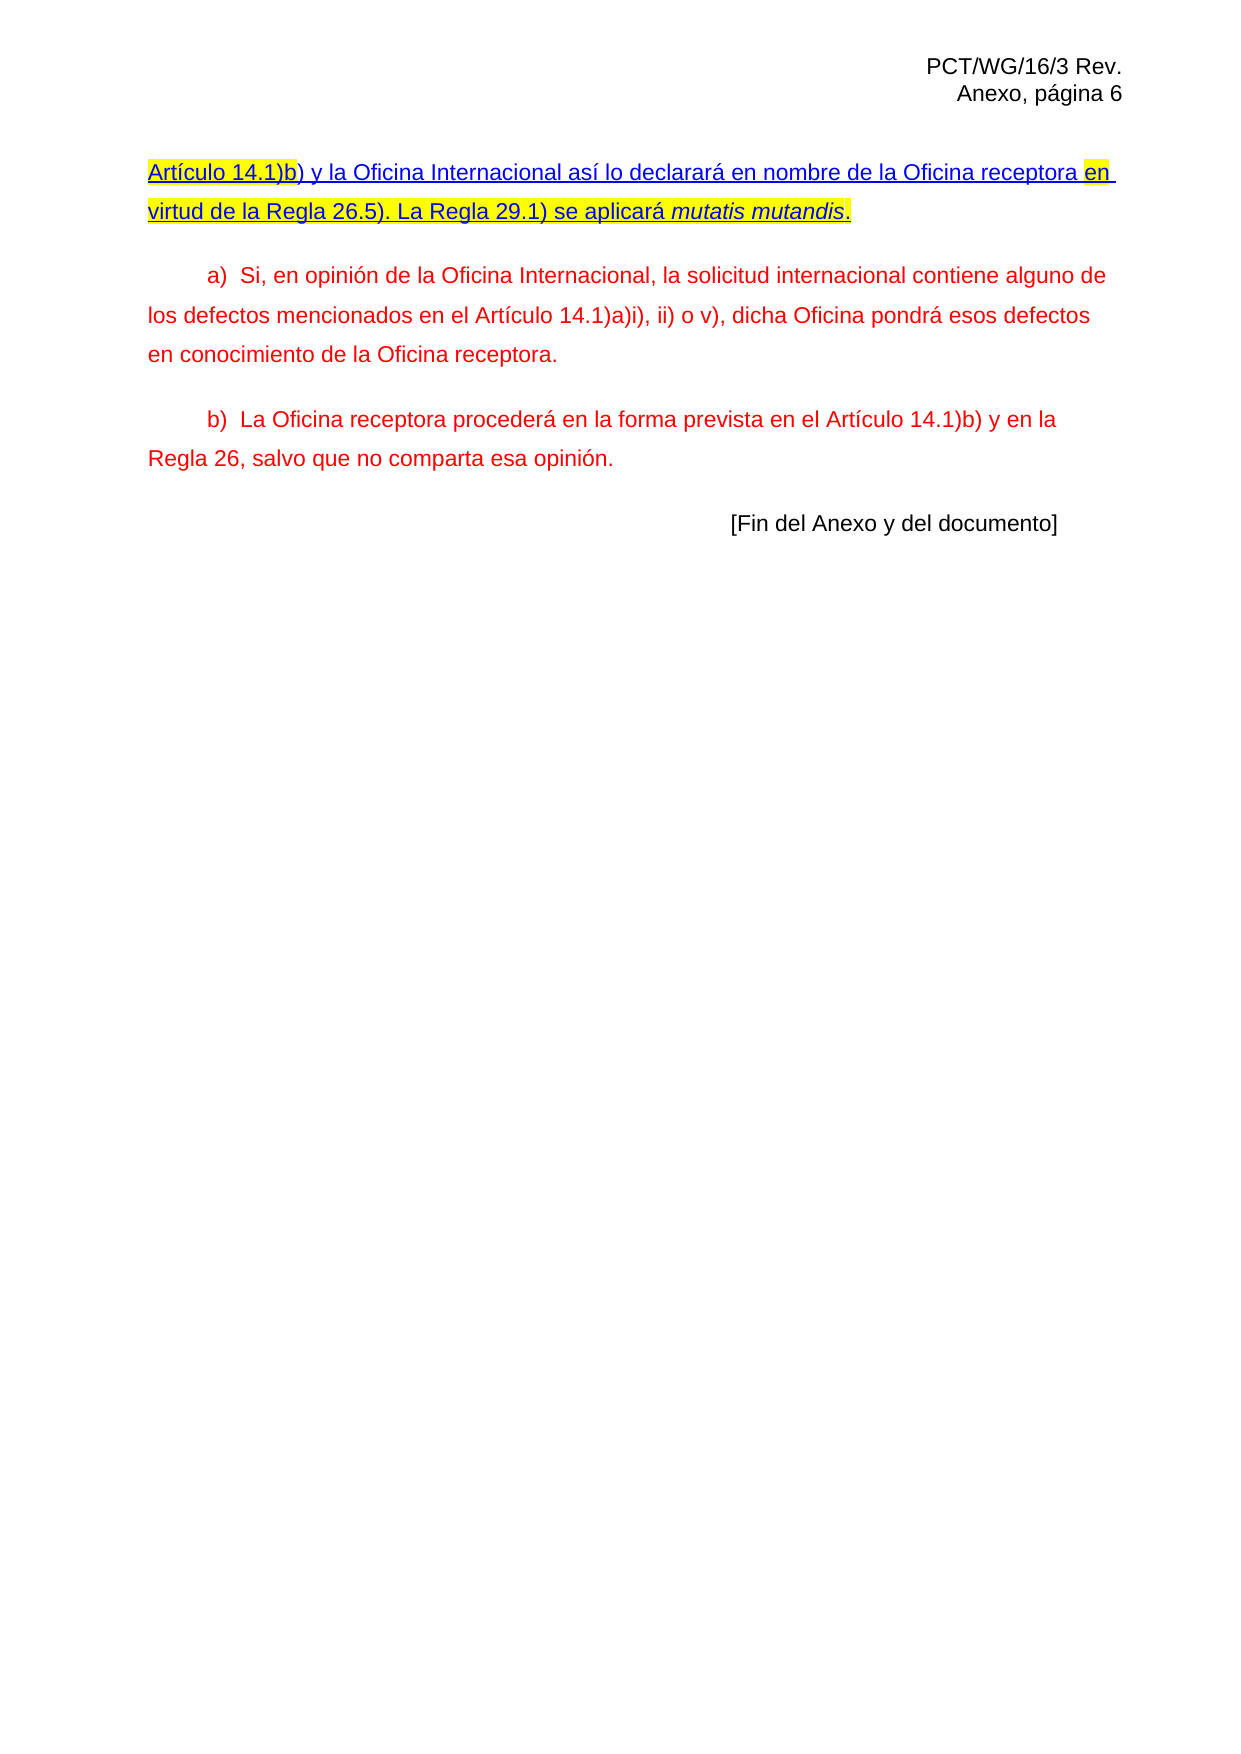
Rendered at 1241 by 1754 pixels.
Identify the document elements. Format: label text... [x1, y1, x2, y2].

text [148, 158, 1122, 224]
text [Fin del Anexo y del documento] [724, 510, 1122, 536]
text b) La Oficina receptora procederá en la forma prevista en el Artículo 14.1)b) y en la Regla 26, salvo que no comparta esa opinión. [148, 406, 1122, 472]
text a) Si, en opinión de la Oficina Internacional, la solicitud internacional contiene alguno de los defectos mencionados en el Artículo 14.1)a)i), ii) o v), dicha Oficina pondrá esos defectos en conocimiento de la Oficina receptora. [148, 262, 1122, 368]
